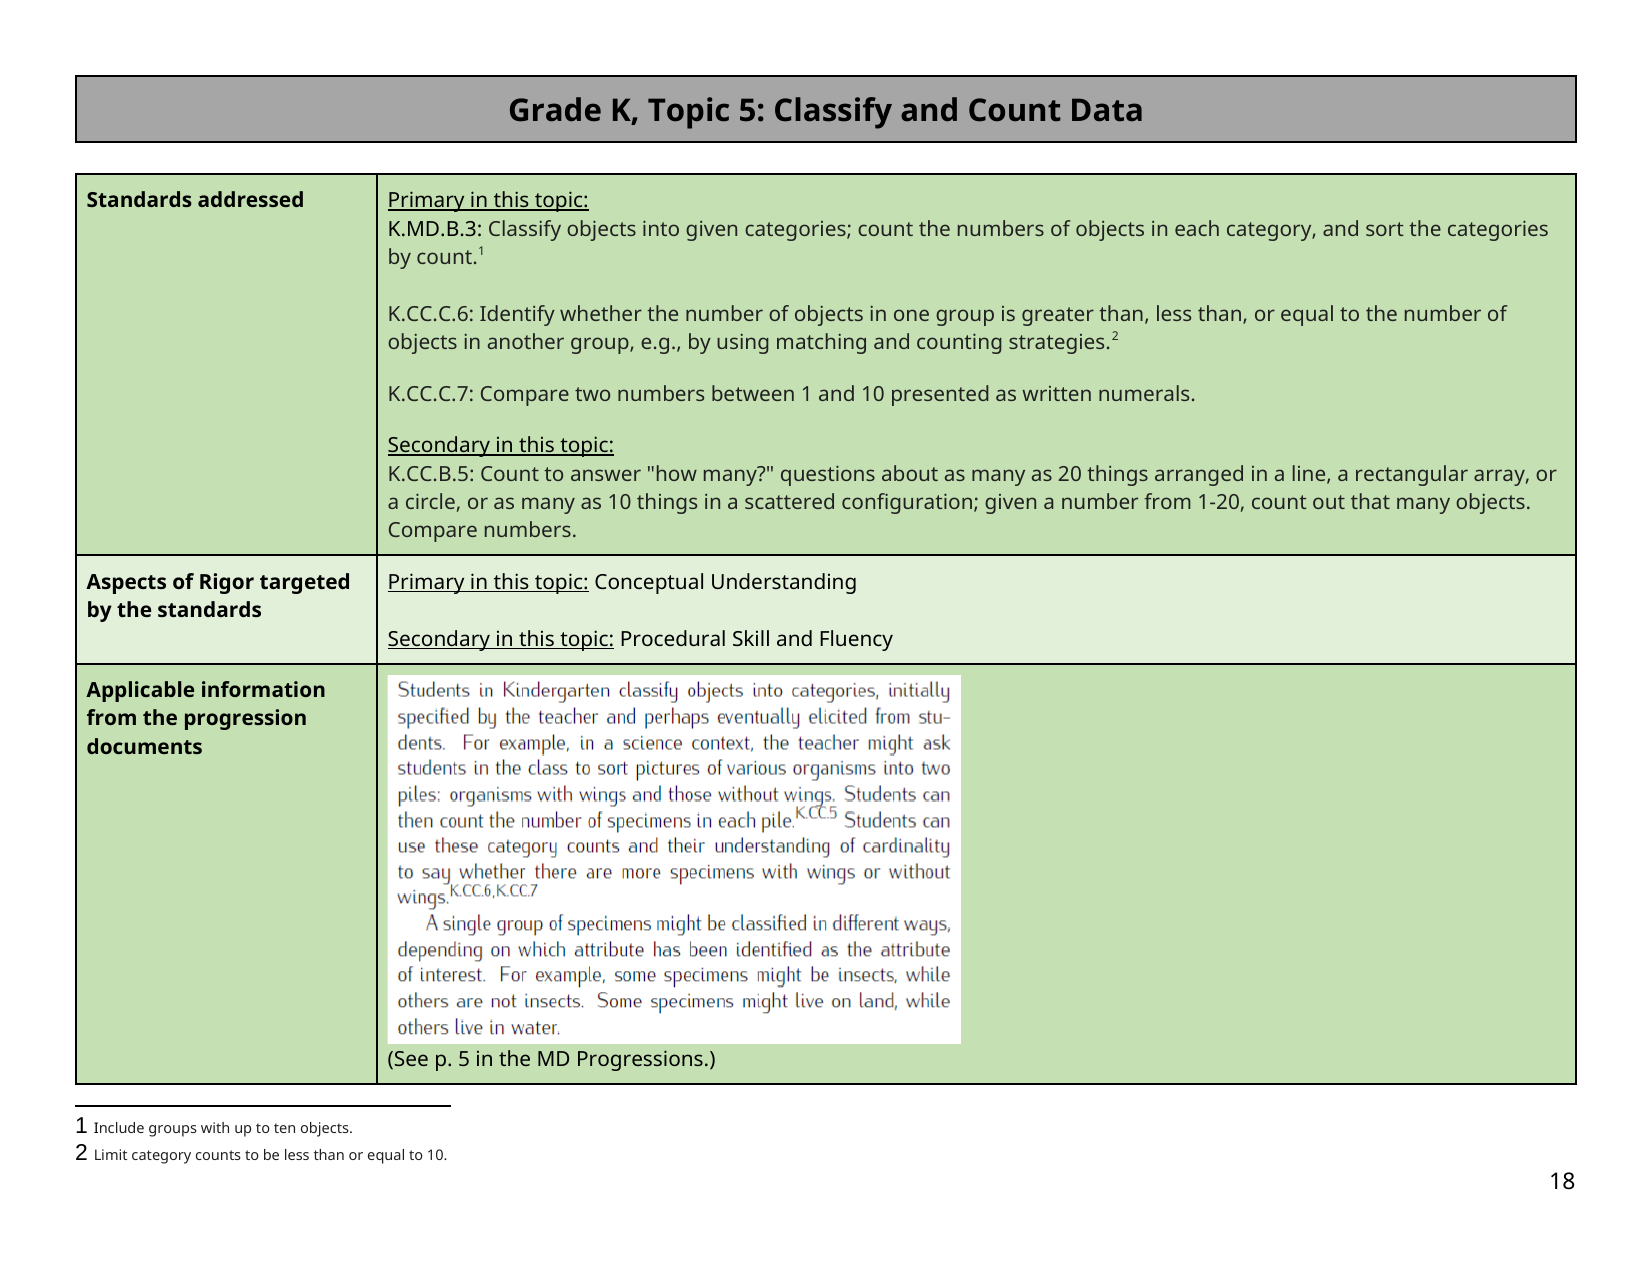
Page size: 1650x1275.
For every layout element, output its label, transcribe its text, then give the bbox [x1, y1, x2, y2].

table_cell Aspects of Rigor targeted by the standards [77, 556, 376, 663]
table_cell Applicable information from the progression documents [77, 665, 376, 1083]
table_cell Primary in this topic: Conceptual Understanding Secondary in this topic: Procedural Skill and Fluency [378, 556, 1575, 663]
table_cell (See p. 5 in the MD Progressions.) [378, 665, 1575, 1083]
picture [387, 675, 961, 1044]
table_header Grade K, Topic 5: Classify and Count Data [77, 77, 1575, 141]
table_header Primary in this topic: K.MD.B.3: Classify objects into given categories; count the numbers of objects in each category, and sort the categories by count. K.CC.C.6: Identify whether the number of objects in one group is greater than, less than, or equal to the number of objects in another group, e.g., by using matching and counting strategies. K.CC.C.7: Compare two numbers between 1 and 10 presented as written numerals. Secondary in this topic: K.CC.B.5: Count to answer "how many?" questions about as many as 20 things arranged in a line, a rectangular array, or a circle, or as many as 10 things in a scattered configuration; given a number from 1-20, count out that many objects. Compare numbers. [378, 175, 1575, 554]
table_header Standards addressed [77, 175, 376, 554]
